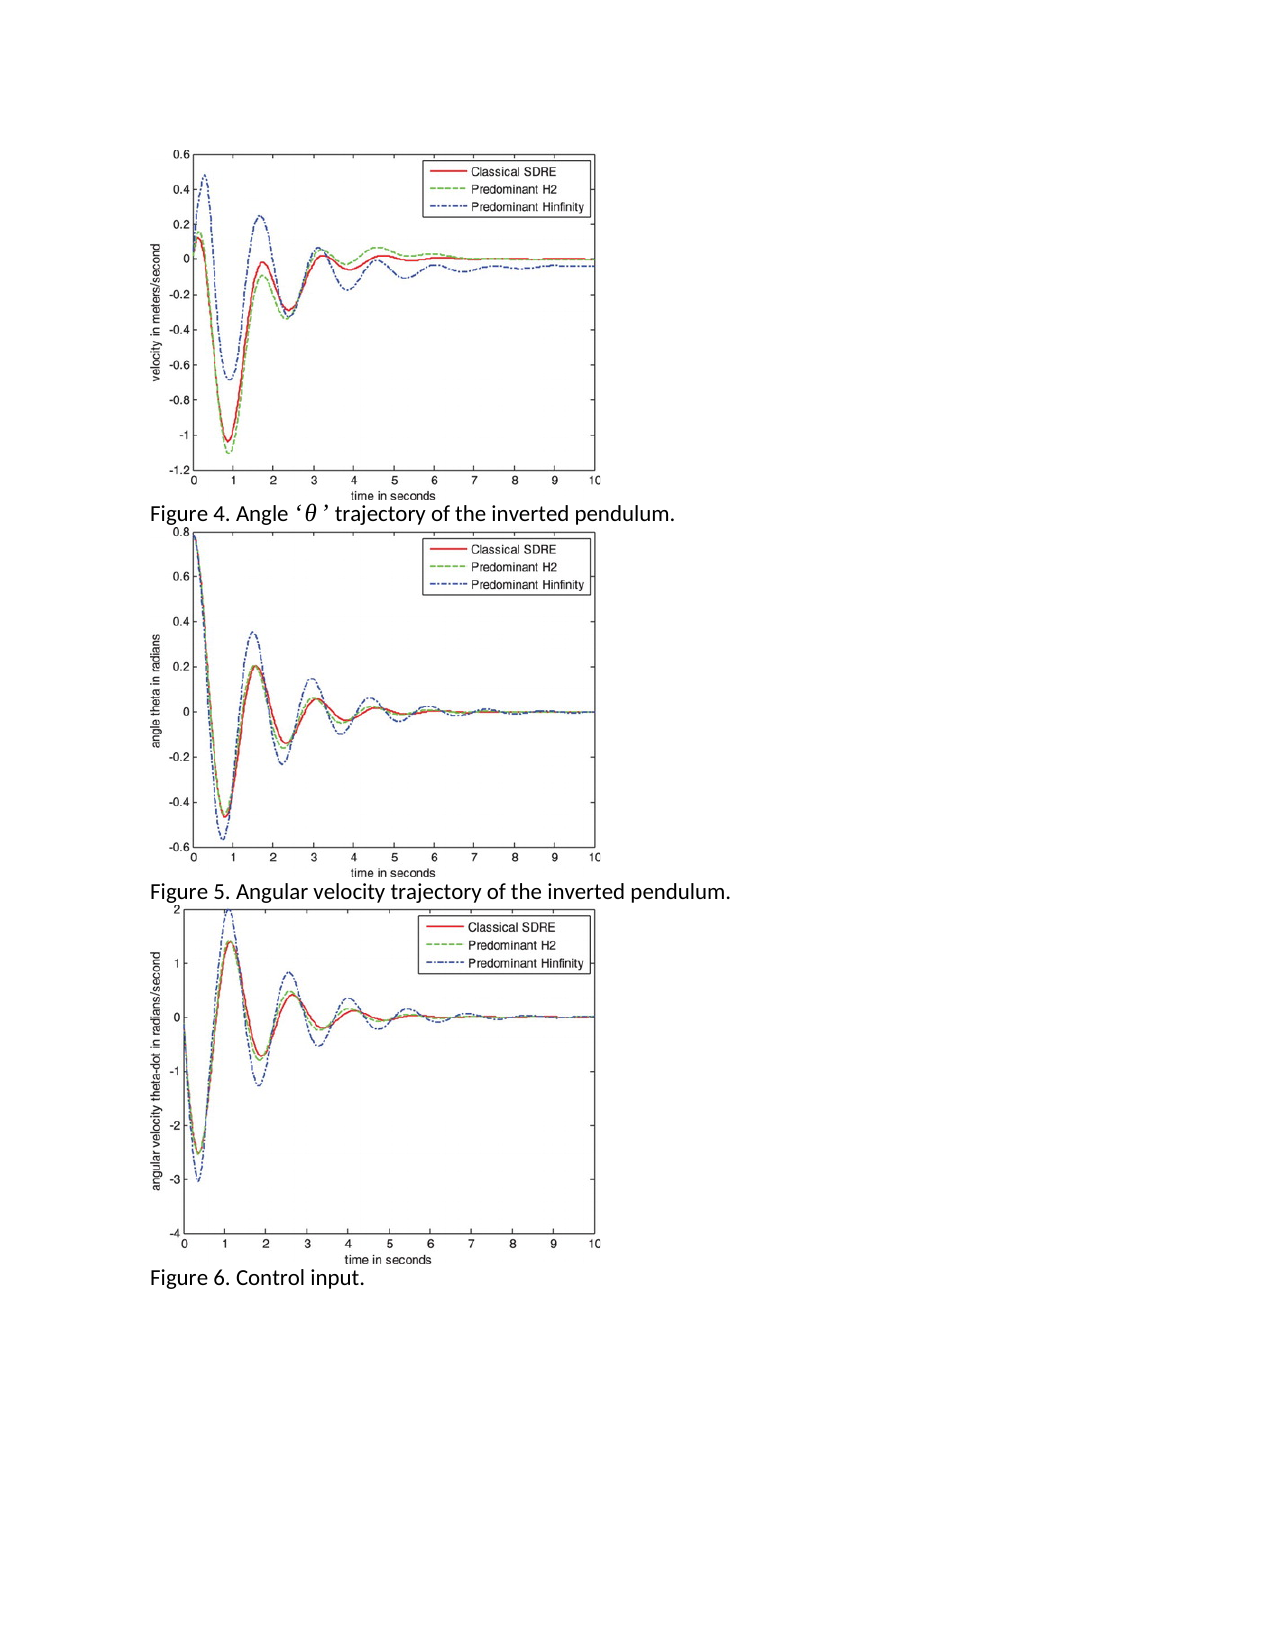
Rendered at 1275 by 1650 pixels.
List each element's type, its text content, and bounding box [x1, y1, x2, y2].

picture [150, 527, 600, 877]
picture [150, 150, 600, 500]
picture [150, 905, 600, 1264]
text Figure 4. Angle trajectory of the inverted pendulum. [150, 499, 1125, 527]
text Figure 5. Angular velocity trajectory of the inverted pendulum. [150, 877, 1125, 905]
text Figure 6. Control input. [150, 1263, 1125, 1292]
